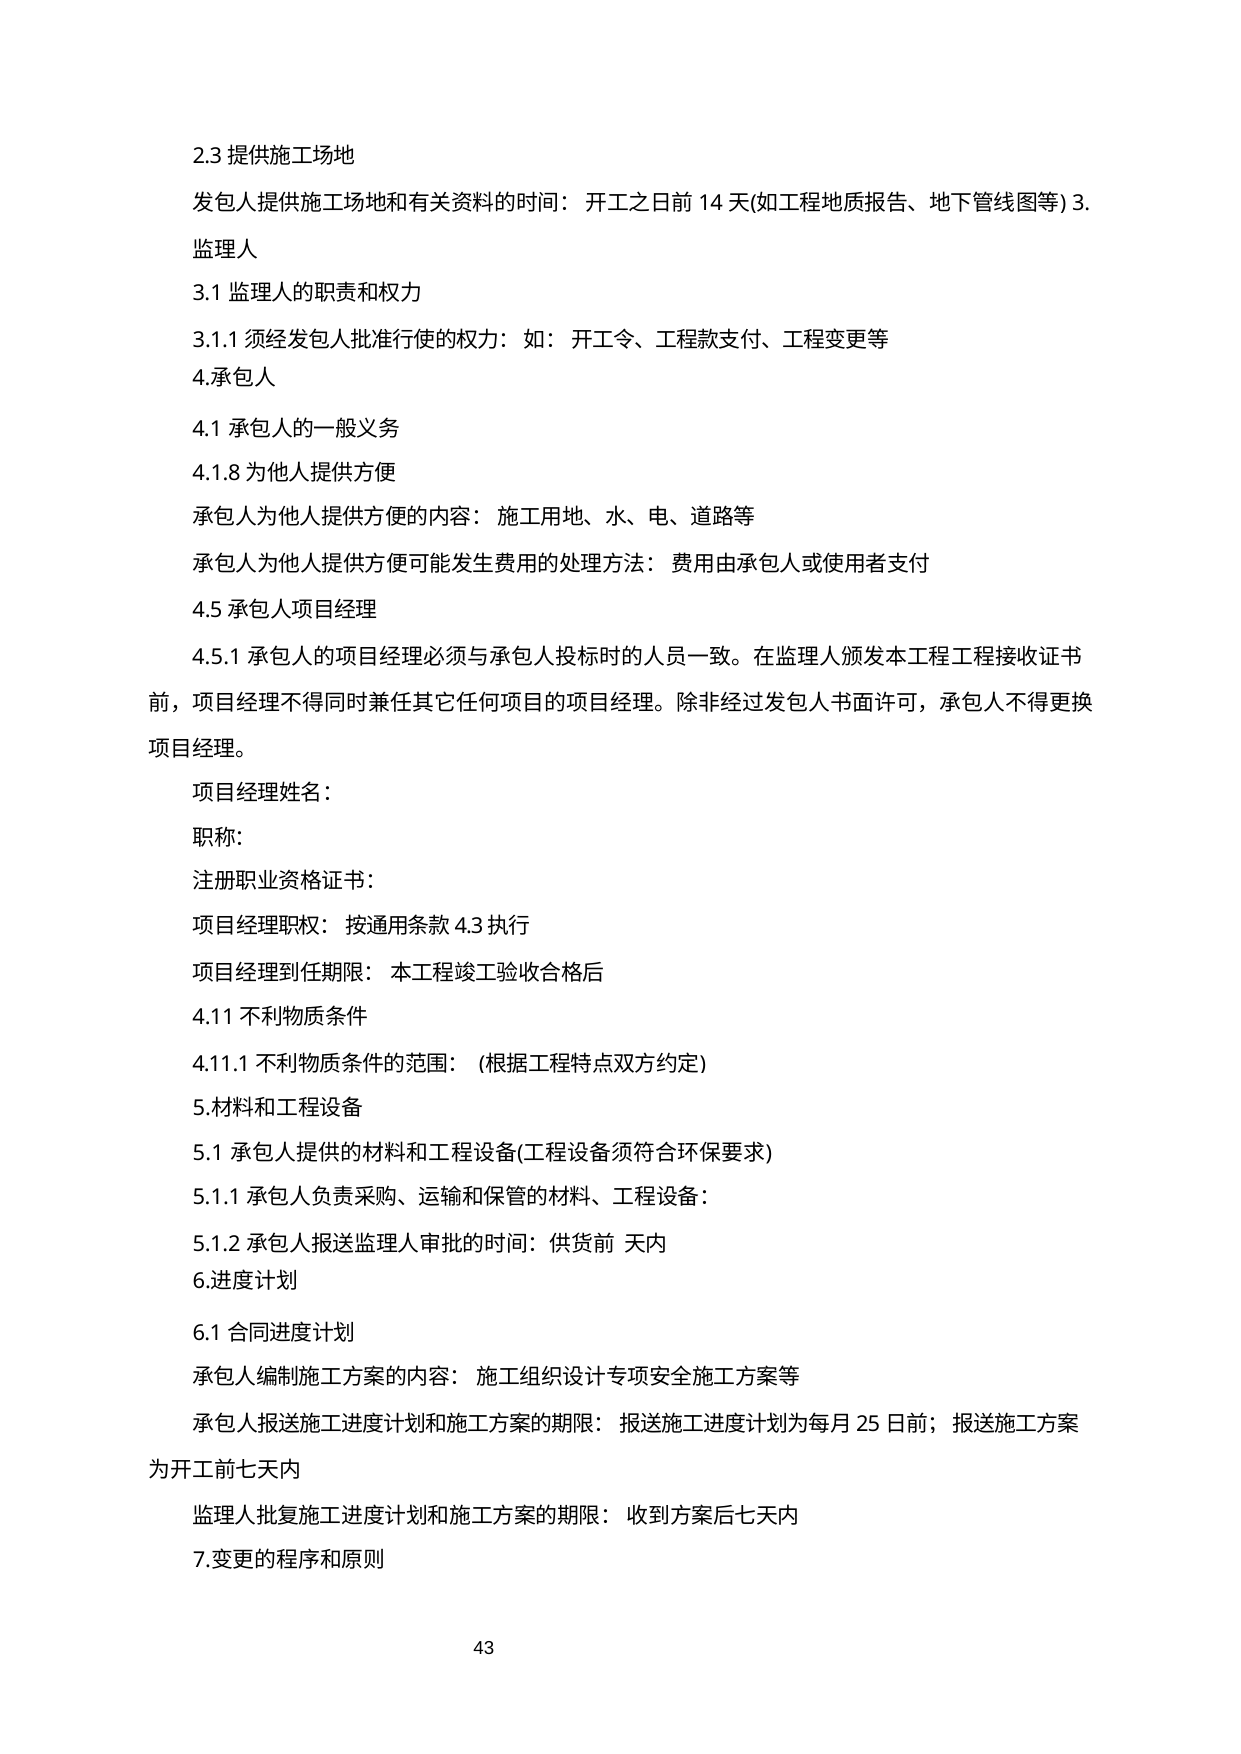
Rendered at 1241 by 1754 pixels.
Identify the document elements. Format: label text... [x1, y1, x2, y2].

text 2.3 提供施工场地 [192, 141, 1098, 169]
text 4.1.8 为他人提供方便 [192, 457, 1098, 486]
text 5.1.1 承包人负责采购、运输和保管的材料、工程设备： [192, 1181, 1098, 1210]
text 监理人批复施工进度计划和施工方案的期限： 收到方案后七天内 [192, 1498, 1098, 1530]
text 3.1 监理人的职责和权力 [192, 278, 1098, 306]
text 项目经理姓名： [192, 777, 1098, 806]
text 3.1.1 须经发包人批准行使的权力： 如： 开工令、工程款支付、工程变更等 4.承包人 [192, 322, 908, 391]
text 4.5.1 承包人的项目经理必须与承包人投标时的人员一致。在监理人颁发本工程工程接收证书 前，项目经理不得同时兼任其它任何项目的项目经理。除非经过发包人书面许可，承包人不得更换 项目经理。 [149, 639, 1093, 763]
text 5.1 承包人提供的材料和工程设备(工程设备须符合环保要求) [192, 1137, 1098, 1166]
text 项目经理职权： 按通用条款 4.3 执行 [192, 910, 1098, 939]
text 承包人编制施工方案的内容： 施工组织设计专项安全施工方案等 [192, 1361, 1098, 1390]
text 职称： [192, 822, 1098, 851]
text 项目经理到任期限： 本工程竣工验收合格后 [192, 955, 1098, 987]
text 承包人为他人提供方便可能发生费用的处理方法： 费用由承包人或使用者支付 4.5 承包人项目经理 [192, 546, 936, 624]
text 5.1.2 承包人报送监理人审批的时间：供货前 天内 6.进度计划 [192, 1226, 689, 1295]
text 4.11 不利物质条件 [192, 1002, 1098, 1030]
text 注册职业资格证书： [192, 866, 1098, 895]
text 5.材料和工程设备 [192, 1092, 1098, 1121]
text 承包人为他人提供方便的内容： 施工用地、水、电、道路等 [192, 502, 1098, 530]
text 4.11.1 不利物质条件的范围： (根据工程特点双方约定) [192, 1046, 1098, 1078]
text 4.1 承包人的一般义务 [192, 413, 1098, 442]
text 6.1 合同进度计划 [192, 1317, 1098, 1346]
text 7.变更的程序和原则 [193, 1544, 1098, 1574]
text 发包人提供施工场地和有关资料的时间： 开工之日前 14 天(如工程地质报告、地下管线图等) 3.监理人 [192, 185, 1098, 263]
text 承包人报送施工进度计划和施工方案的期限： 报送施工进度计划为每月 25 日前； 报送施工方案 为开工前七天内 [148, 1406, 1093, 1484]
